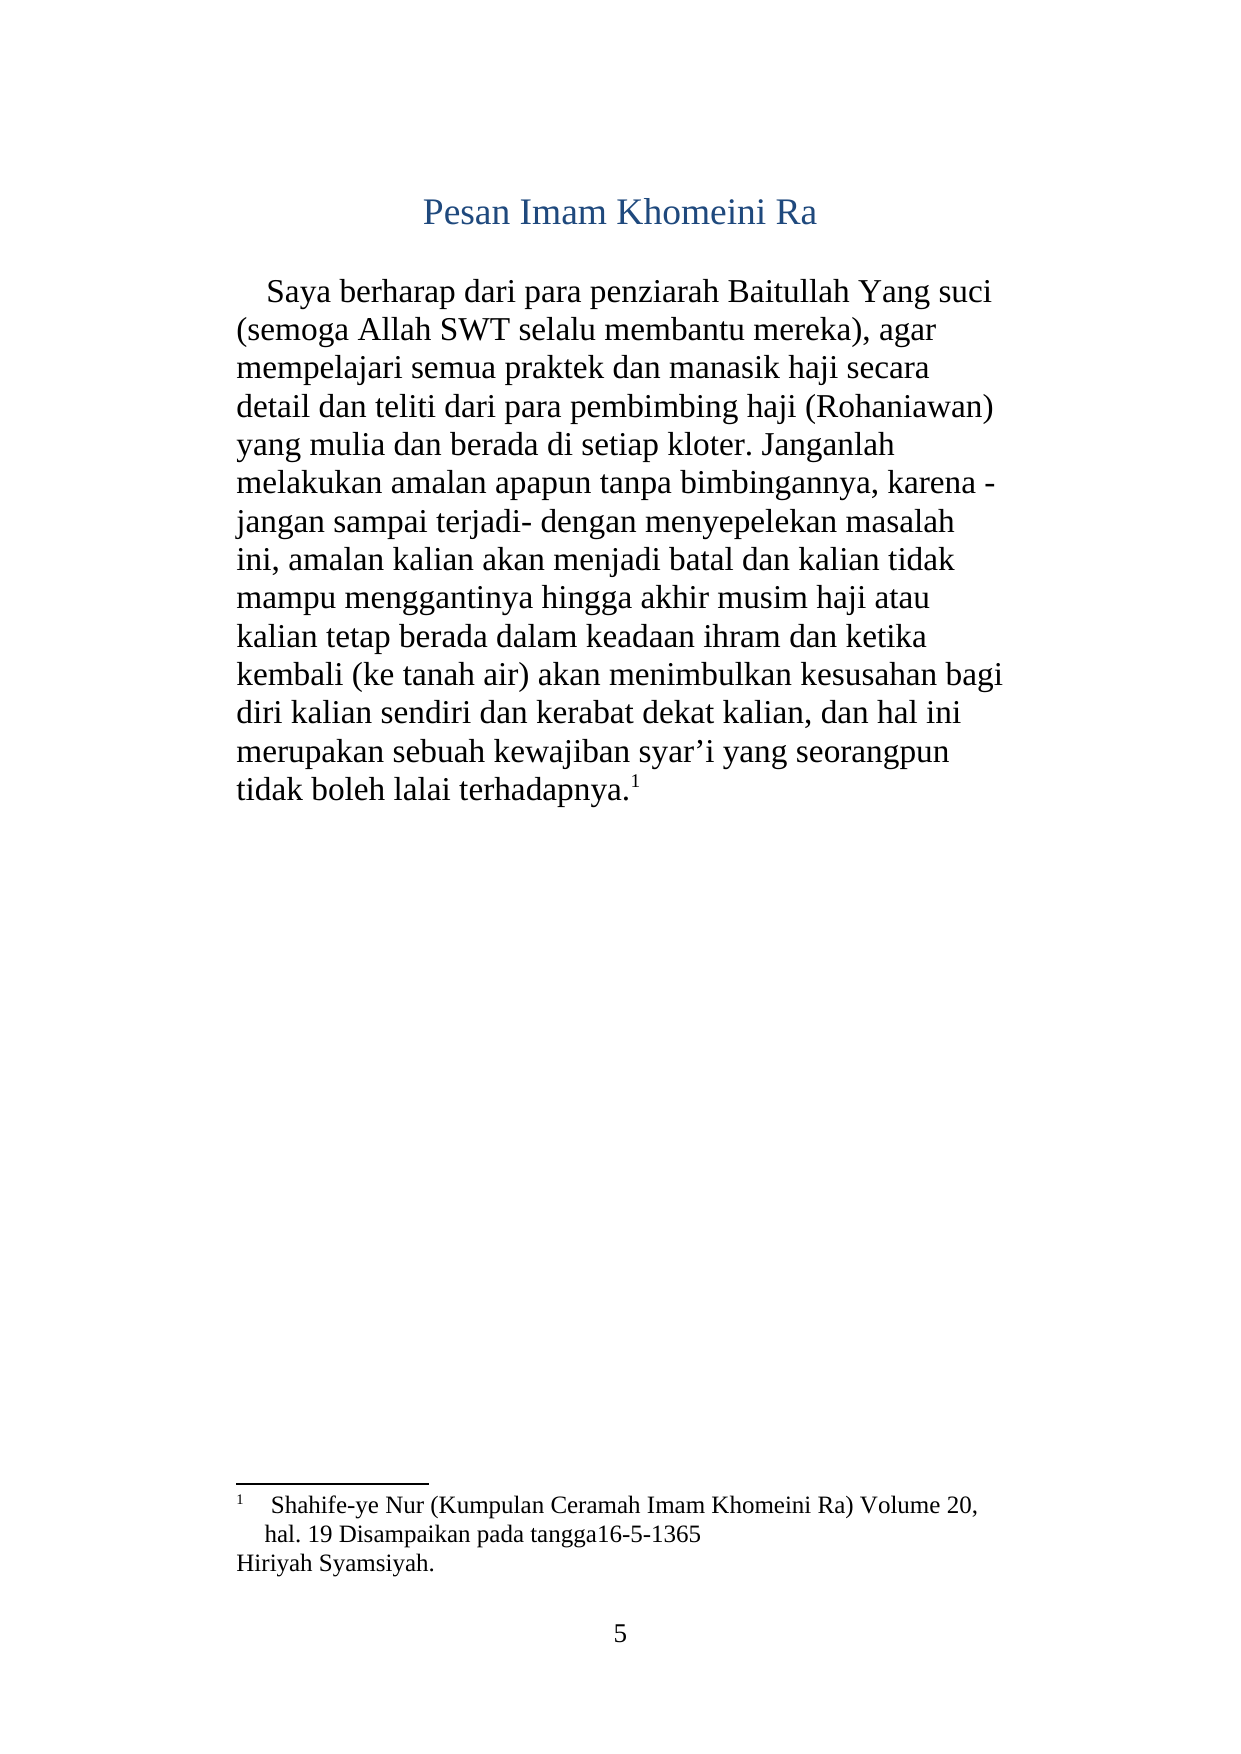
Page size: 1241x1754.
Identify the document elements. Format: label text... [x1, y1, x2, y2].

text Saya berharap dari para penziarah Baitullah Yang suci (semoga Allah SWT selalu membantu mereka), agar mempelajari semua praktek dan manasik haji secara detail dan teliti dari para pembimbing haji (Rohaniawan) yang mulia dan berada di setiap kloter. Janganlah melakukan amalan apapun tanpa bimbingannya, karena -jangan sampai terjadi- dengan menyepelekan masalah ini, amalan kalian akan menjadi batal dan kalian tidak mampu menggantinya hingga akhir musim haji atau kalian tetap berada dalam keadaan ihram dan ketika kembali (ke tanah air) akan menimbulkan kesusahan bagi diri kalian sendiri dan kerabat dekat kalian, dan hal ini merupakan sebuah kewajiban syar’i yang seorangpun tidak boleh lalai terhadapnya. [236, 271, 1004, 808]
subtitle Pesan Imam Khomeini Ra [236, 190, 1004, 233]
